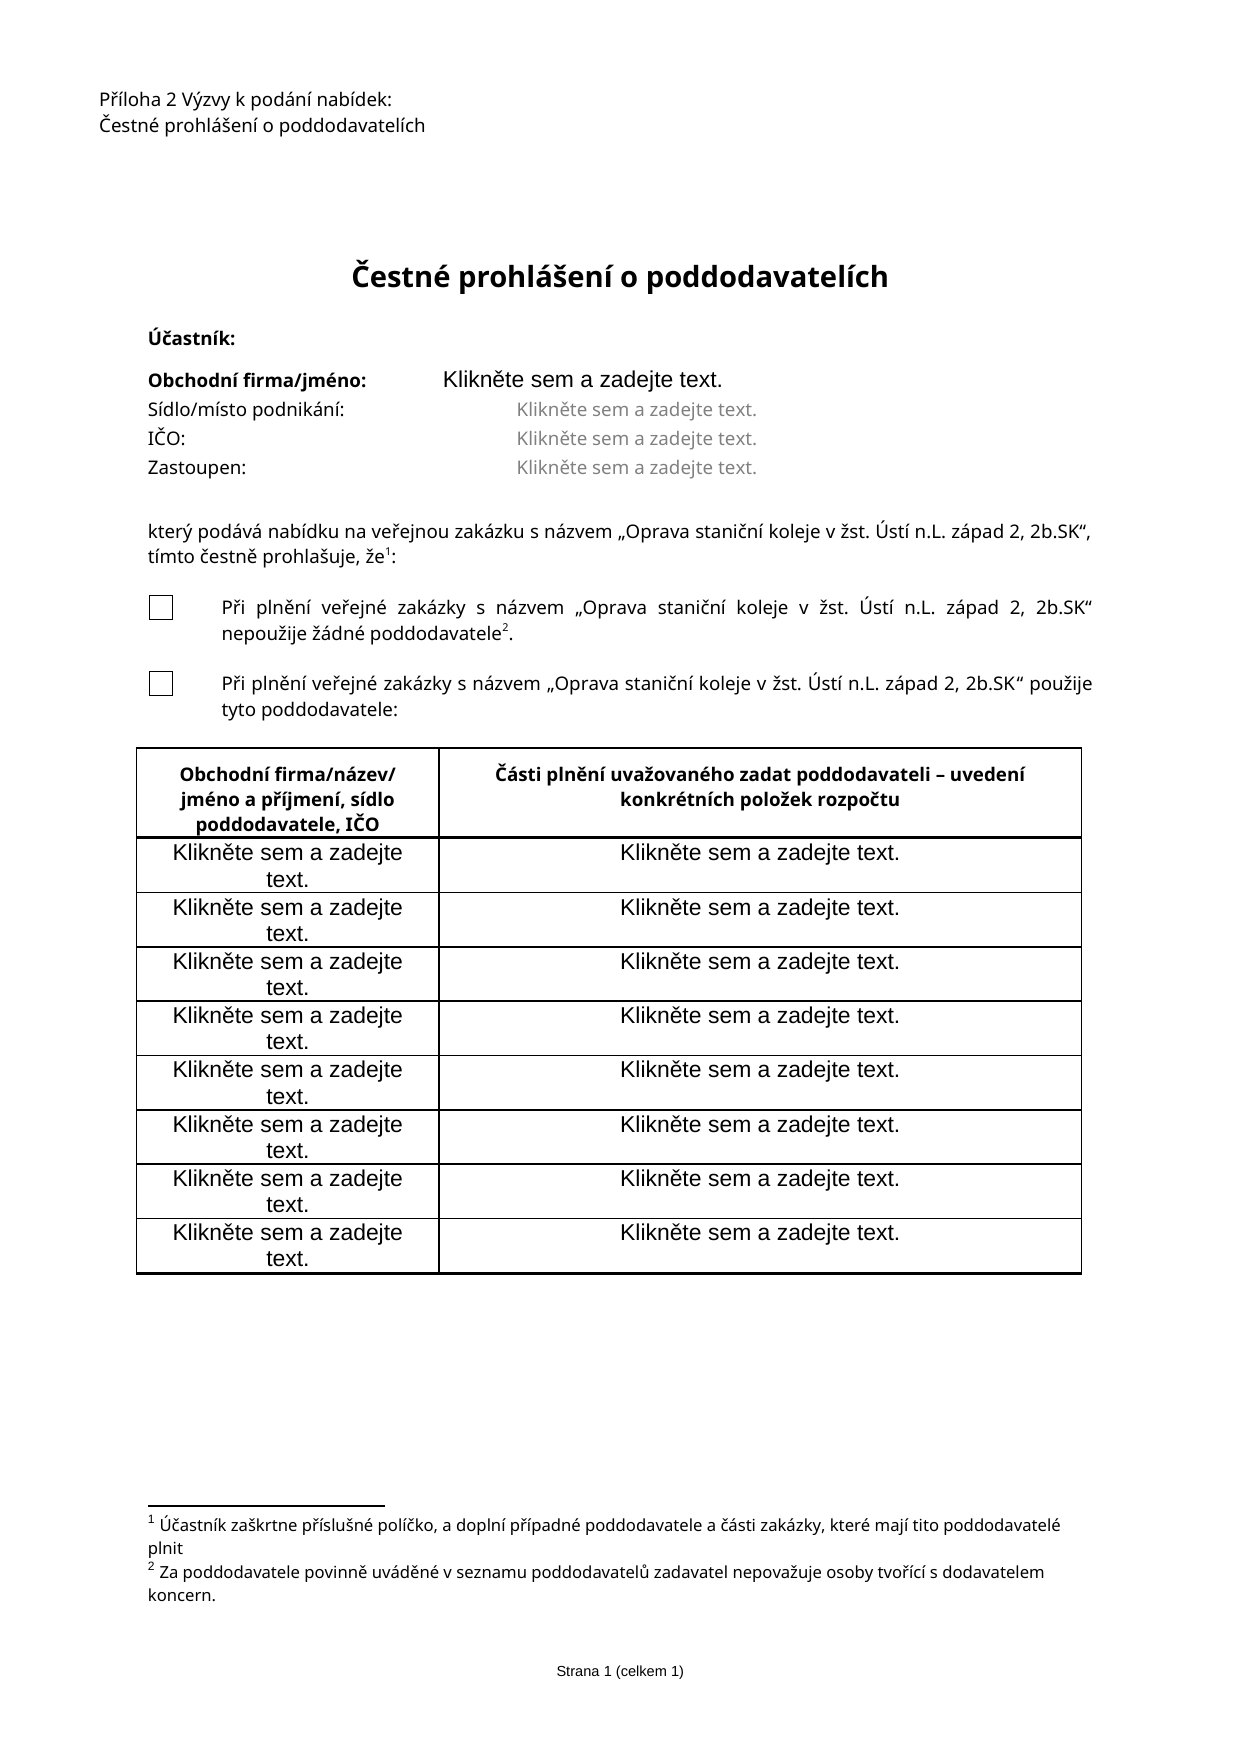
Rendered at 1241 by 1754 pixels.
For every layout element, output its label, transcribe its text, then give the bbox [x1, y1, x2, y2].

text Při plnění veřejné zakázky s názvem „Oprava staniční koleje v žst. Ústí n.L. západ 2, 2b.SK“ použije tyto poddodavatele: [148, 670, 1093, 721]
text který podává nabídku na veřejnou zakázku s názvem „Oprava staniční koleje v žst. Ústí n.L. západ 2, 2b.SK“, tímto čestně prohlašuje, že: [148, 518, 1093, 569]
text Sídlo/místo podnikání: [148, 393, 1093, 422]
table_header Obchodní firma/název/ jméno a příjmení, sídlo poddodavatele, IČO [137, 749, 438, 836]
text Obchodní firma/jméno: [148, 364, 1093, 393]
text Při plnění veřejné zakázky s názvem „Oprava staniční koleje v žst. Ústí n.L. západ 2, 2b.SK“ nepoužije žádné poddodavatele. [148, 594, 1093, 645]
text Účastník: [148, 321, 1093, 352]
title Čestné prohlášení o poddodavatelích [148, 256, 1093, 296]
text Zastoupen: [148, 451, 1093, 480]
text IČO: [148, 422, 1093, 451]
table_header Části plnění uvažovaného zadat poddodavateli – uvedení konkrétních položek rozpočtu [440, 749, 1081, 836]
